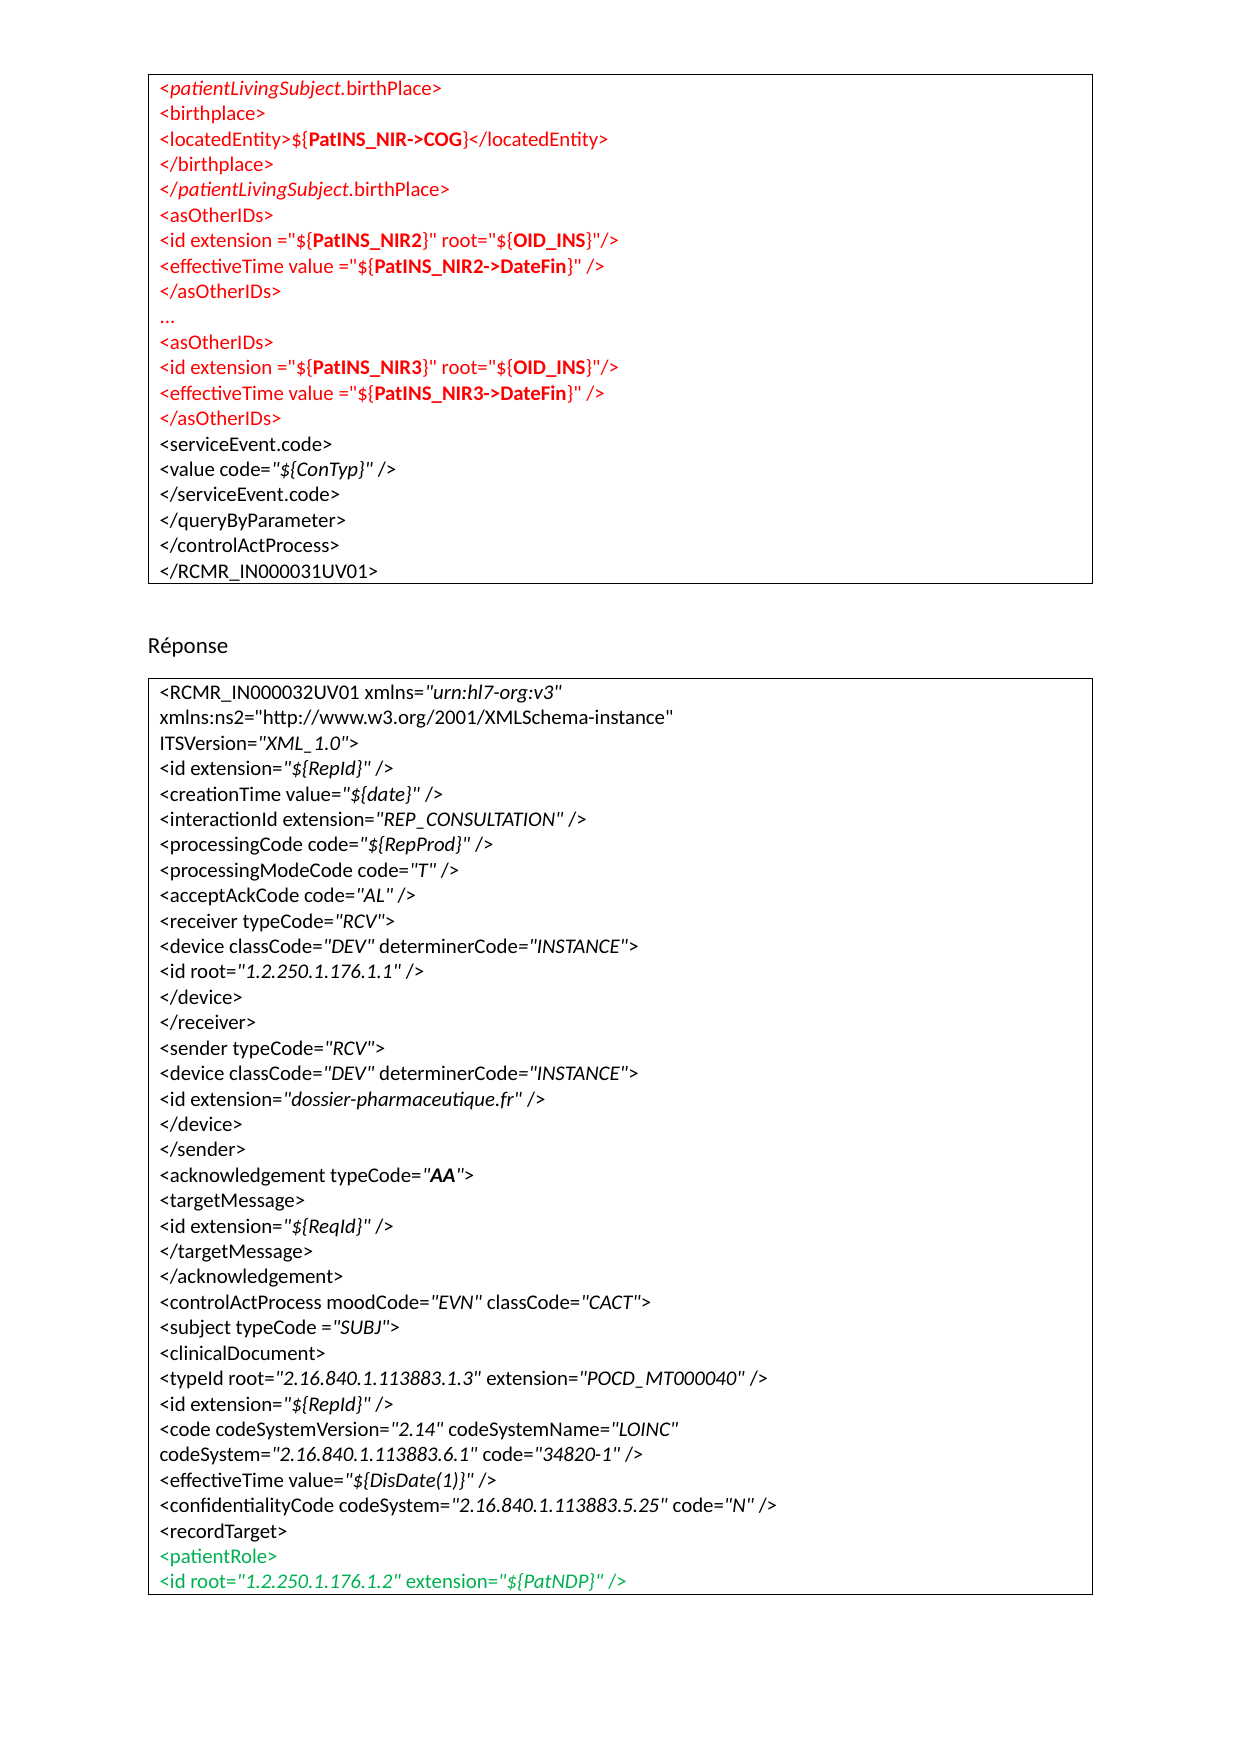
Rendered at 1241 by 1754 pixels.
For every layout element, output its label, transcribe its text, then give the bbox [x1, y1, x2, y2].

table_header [149, 679, 1092, 1594]
text Réponse [148, 631, 1093, 659]
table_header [149, 75, 1092, 583]
